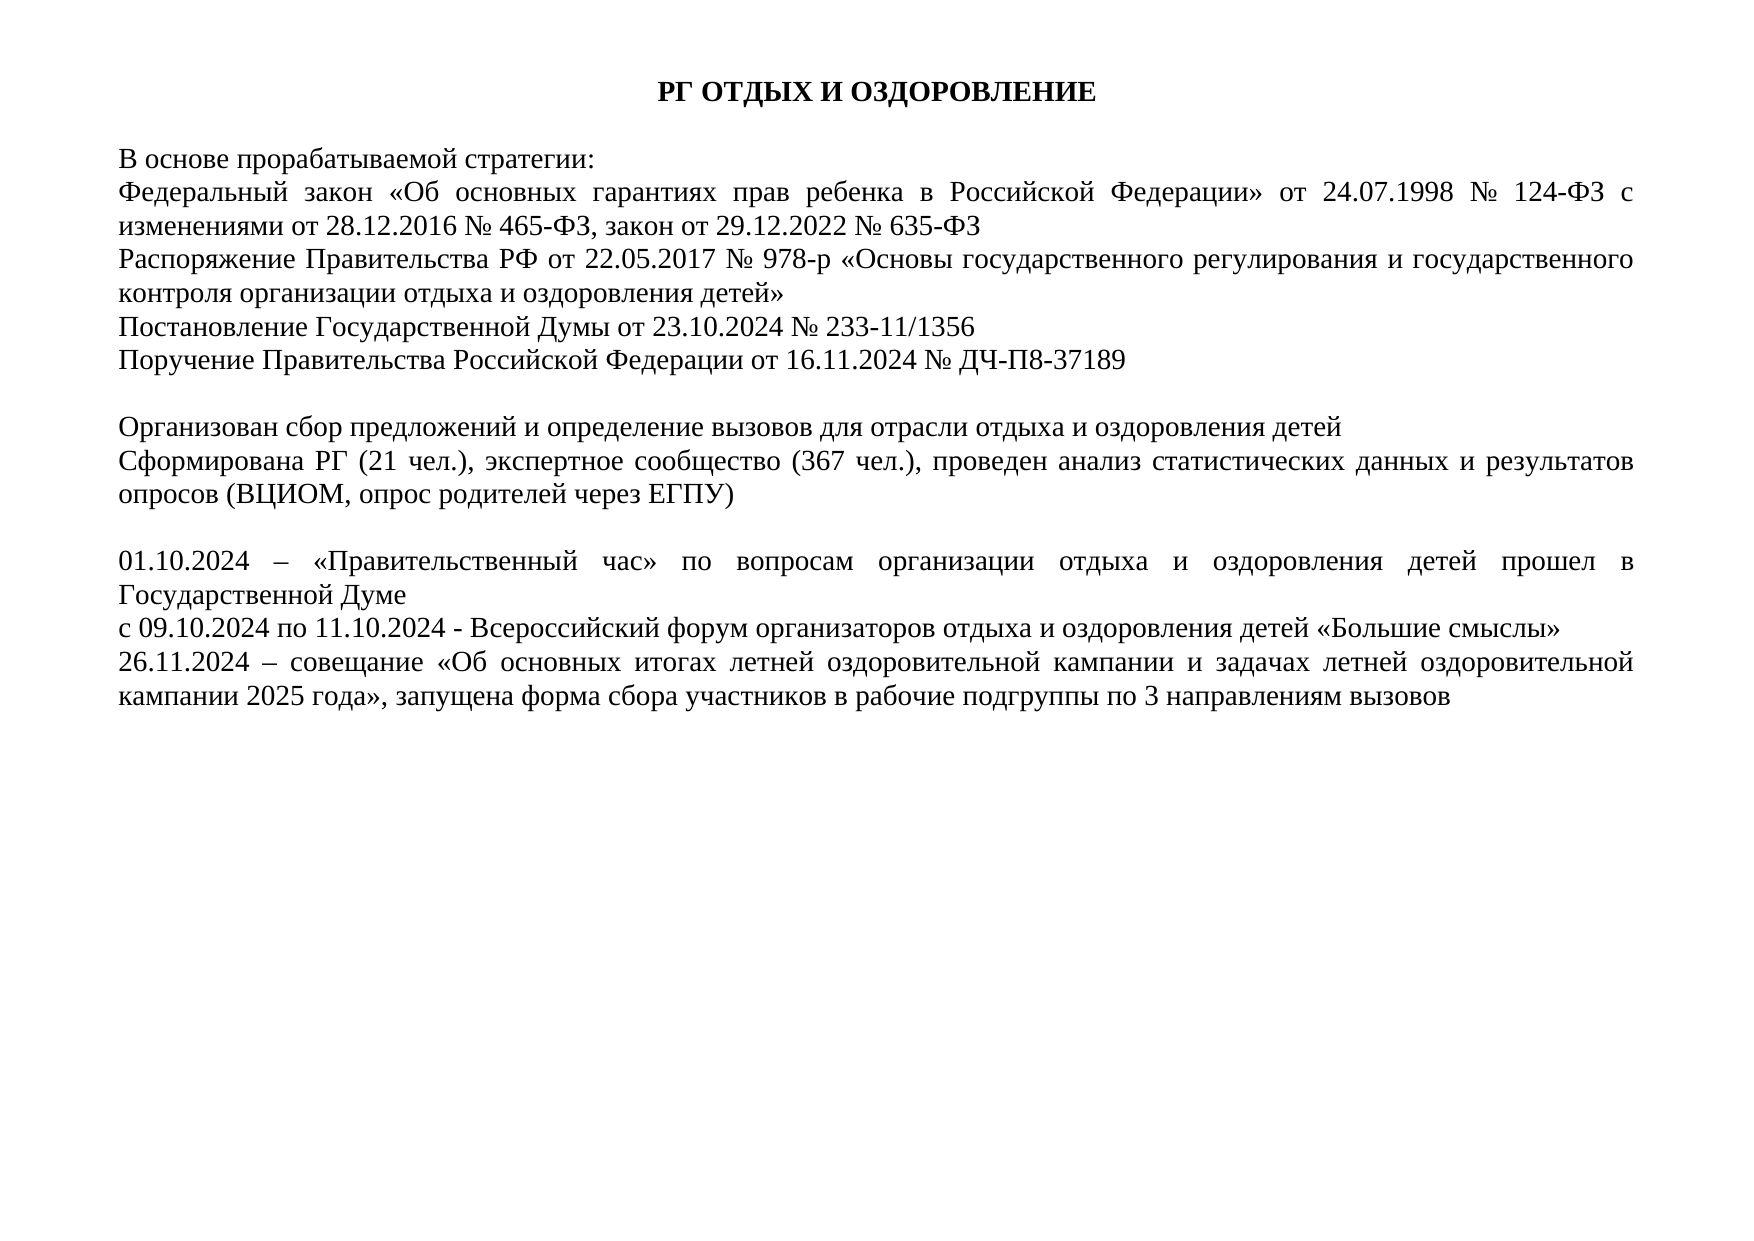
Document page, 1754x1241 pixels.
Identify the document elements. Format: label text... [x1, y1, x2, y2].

text Федеральный закон «Об основных гарантиях прав ребенка в Российской Федерации» от 24.07.1998 № 124-ФЗ с изменениями от 28.12.2016 № 465-ФЗ, закон от 29.12.2022 № 635-ФЗ [118, 174, 1636, 242]
text Распоряжение Правительства РФ от 22.05.2017 № 978-р «Основы государственного регулирования и государственного контроля организации отдыха и оздоровления детей» [118, 242, 1636, 309]
text В основе прорабатываемой стратегии: [118, 141, 1636, 174]
text РГ ОТДЫХ И ОЗДОРОВЛЕНИЕ [118, 74, 1636, 107]
text 01.10.2024 – «Правительственный час» по вопросам организации отдыха и оздоровления детей прошел в Государственной Думе [118, 543, 1636, 611]
text 26.11.2024 – совещание «Об основных итогах летней оздоровительной кампании и задачах летней оздоровительной кампании 2025 года», запущена форма сбора участников в рабочие подгруппы по 3 направлениям вызовов [118, 644, 1636, 711]
text Постановление Государственной Думы от 23.10.2024 № 233-11/1356 [118, 309, 1636, 342]
text Поручение Правительства Российской Федерации от 16.11.2024 № ДЧ-П8-37189 [118, 342, 1636, 376]
text с 09.10.2024 по 11.10.2024 - Всероссийский форум организаторов отдыха и оздоровления детей «Большие смыслы» [118, 611, 1636, 644]
text Сформирована РГ (21 чел.), экспертное сообщество (367 чел.), проведен анализ статистических данных и результатов опросов (ВЦИОМ, опрос родителей через ЕГПУ) [118, 443, 1636, 510]
text Организован сбор предложений и определение вызовов для отрасли отдыха и оздоровления детей [118, 409, 1636, 443]
